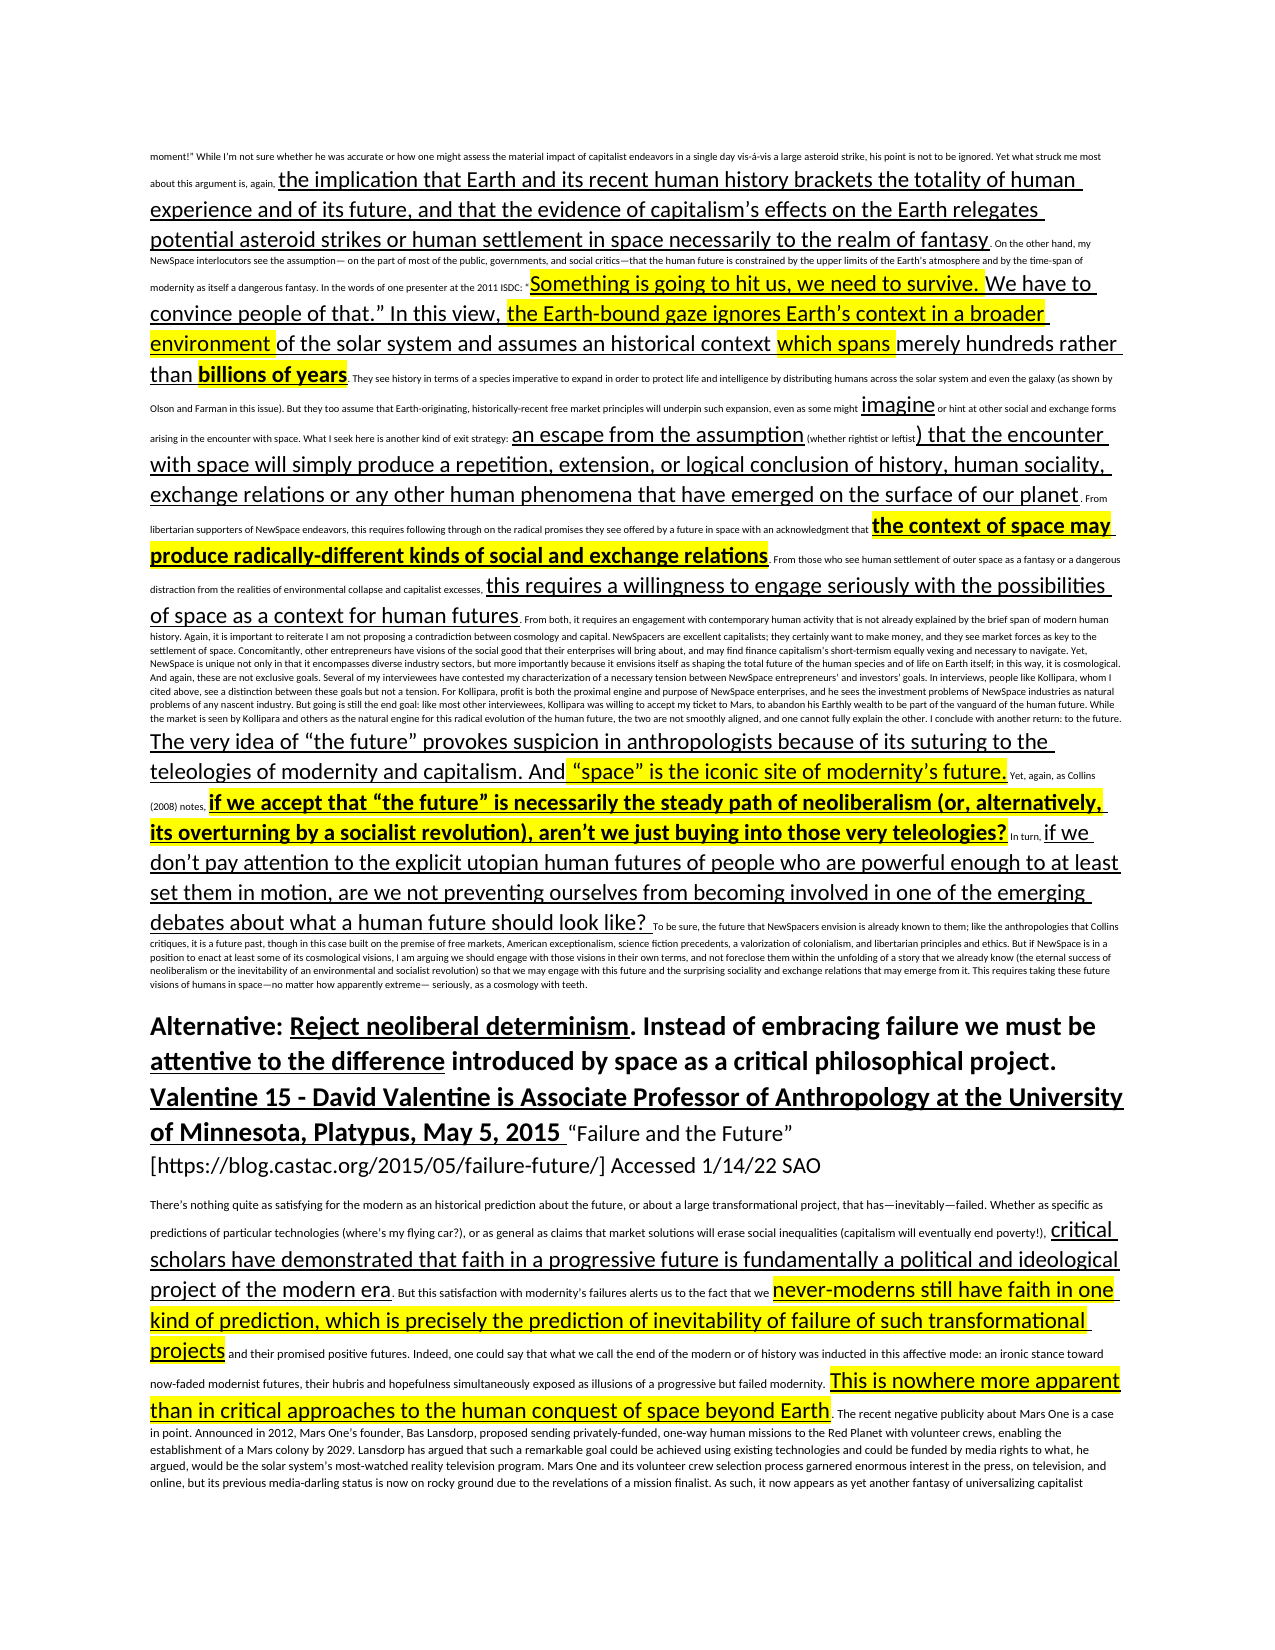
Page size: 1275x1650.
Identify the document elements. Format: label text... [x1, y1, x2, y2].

text Valentine 15 - David Valentine is Associate Professor of Anthropology at the University of Minnesota, Platypus, May 5, 2015 “Failure and the Future” [https://blog.castac.org/2015/05/failure-future/] Accessed 1/14/22 SAO [150, 1080, 1125, 1179]
text Alternative: Reject neoliberal determinism. Instead of embracing failure we must be attentive to the difference introduced by space as a critical philosophical project. [150, 1009, 1125, 1077]
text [150, 1198, 1125, 1490]
